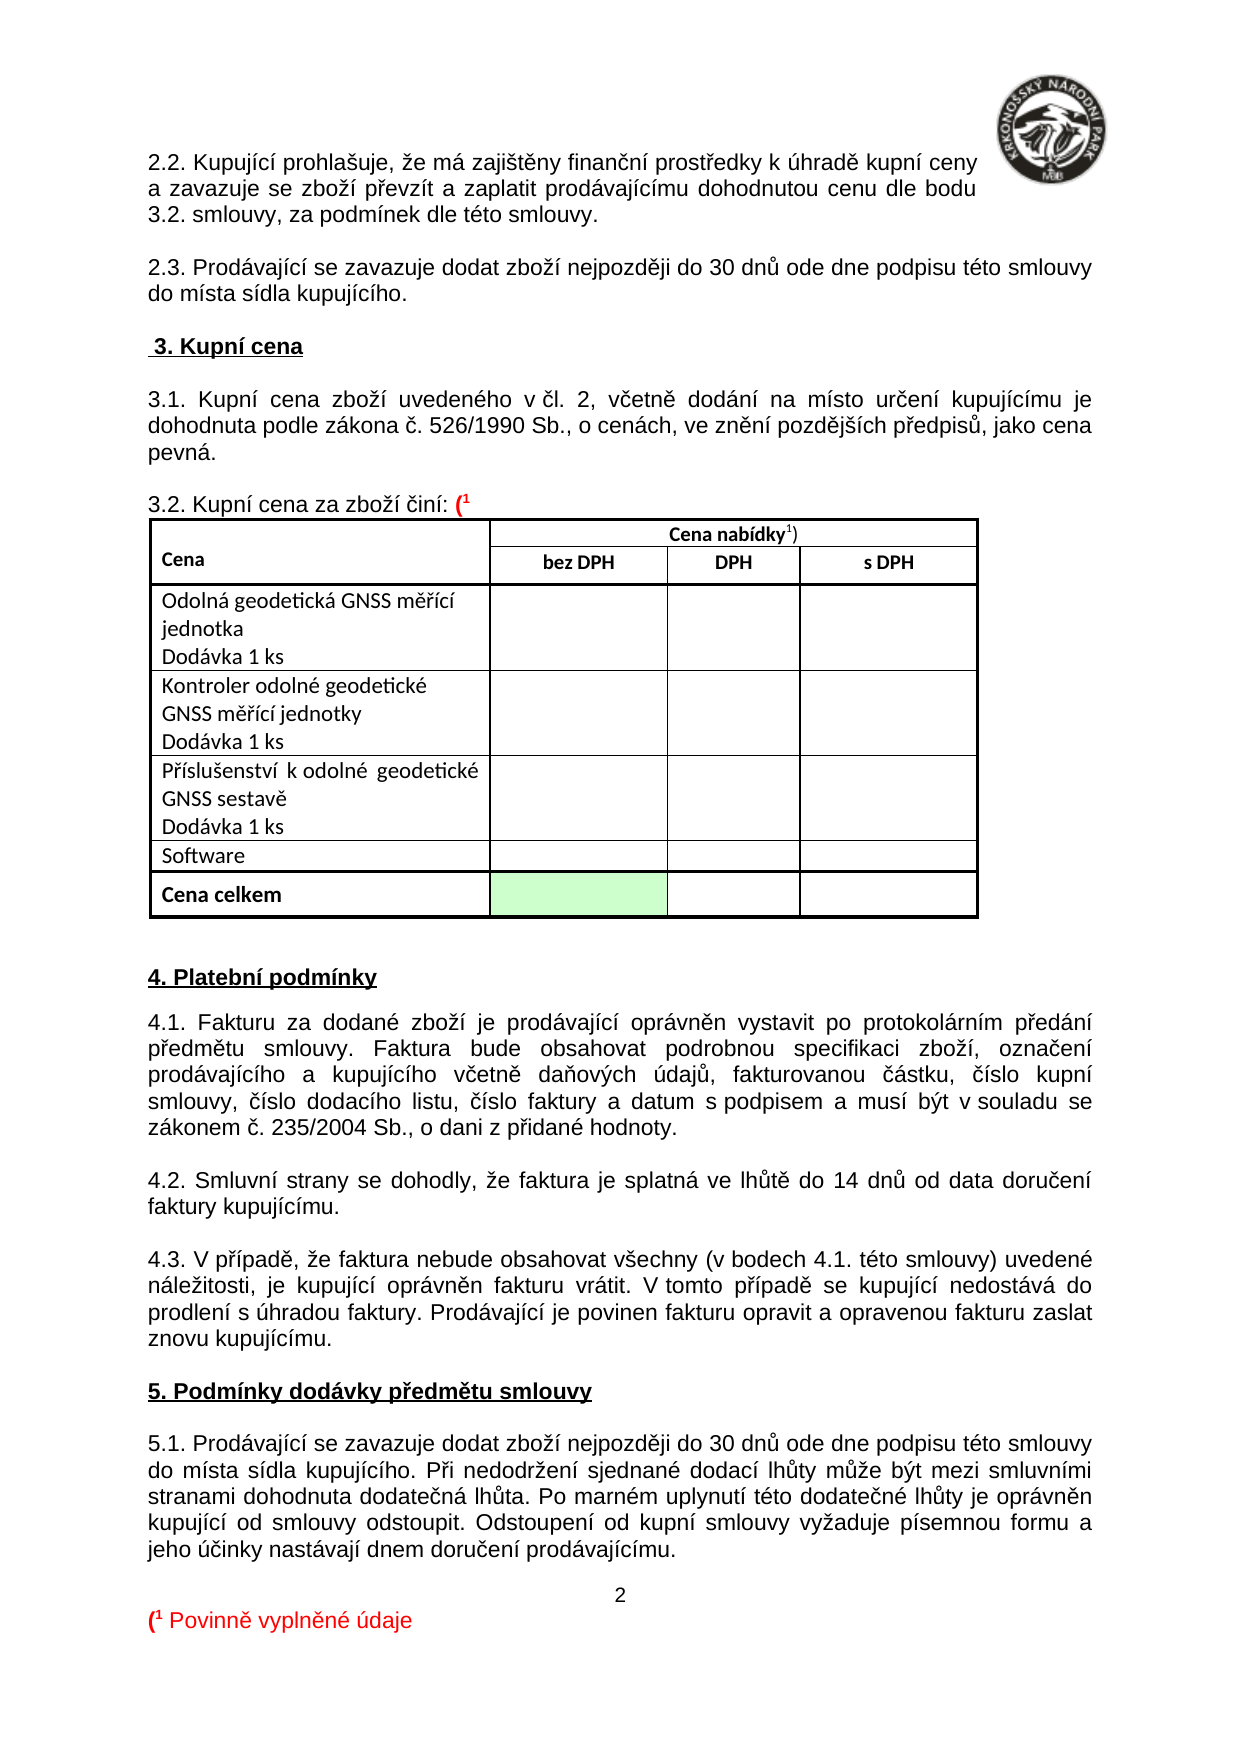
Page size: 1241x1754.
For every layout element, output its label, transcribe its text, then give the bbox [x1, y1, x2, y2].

text 5. Podmínky dodávky předmětu smlouvy [148, 1378, 1093, 1404]
table_cell [491, 586, 667, 670]
table_cell [801, 671, 976, 755]
table_cell Software [152, 841, 489, 869]
table_header Cena nabídky1) [491, 521, 976, 546]
text 4. Platební podmínky [148, 963, 1093, 990]
table_cell [801, 841, 976, 869]
text 4.3. V případě, že faktura nebude obsahovat všechny (v bodech 4.1. této smlouvy) uvedené náležitosti, je kupující oprávněn fakturu vrátit. V tomto případě se kupující nedostává do prodlení s úhradou faktury. Prodávající je povinen fakturu opravit a opravenou fakturu zaslat znovu kupujícímu. [148, 1246, 1093, 1351]
table_cell [801, 586, 976, 670]
picture [996, 74, 1112, 190]
table_cell s DPH [801, 547, 976, 583]
table_cell Kontroler odolné geodetické GNSS měřící jednotky Dodávka 1 ks [152, 671, 489, 755]
text 3.2. Kupní cena za zboží činí: (1 [148, 491, 1093, 518]
table_cell [668, 756, 799, 840]
table_cell [668, 671, 799, 755]
table_header Cena [152, 521, 489, 583]
text 5.1. Prodávající se zavazuje dodat zboží nejpozději do 30 dnů ode dne podpisu této smlouvy do místa sídla kupujícího. Při nedodržení sjednané dodací lhůty může být mezi smluvními stranami dohodnuta dodatečná lhůta. Po marném uplynutí této dodatečné lhůty je oprávněn kupující od smlouvy odstoupit. Odstoupení od kupní smlouvy vyžaduje písemnou formu a jeho účinky nastávají dnem doručení prodávajícímu. [148, 1430, 1093, 1562]
table_cell [668, 873, 799, 915]
text 2.2. Kupující prohlašuje, že má zajištěny finanční prostředky k úhradě kupní ceny a zavazuje se zboží převzít a zaplatit prodávajícímu dohodnutou cenu dle bodu 3.2. smlouvy, za podmínek dle této smlouvy. [148, 149, 1093, 228]
text 3.1. Kupní cena zboží uvedeného v čl. 2, včetně dodání na místo určení kupujícímu je dohodnuta podle zákona č. 526/1990 Sb., o cenách, ve znění pozdějších předpisů, jako cena pevná. [148, 386, 1093, 465]
table_cell [801, 873, 976, 915]
text 4.2. Smluvní strany se dohodly, že faktura je splatná ve lhůtě do 14 dnů od data doručení faktury kupujícímu. [148, 1167, 1093, 1219]
text 3. Kupní cena [148, 333, 1093, 359]
table_cell [668, 586, 799, 670]
table_cell Odolná geodetická GNSS měřící jednotka Dodávka 1 ks [152, 586, 489, 670]
table_cell Cena celkem [152, 873, 489, 915]
table_cell [491, 756, 667, 840]
table_cell [491, 841, 667, 869]
table_cell [491, 671, 667, 755]
text 2.3. Prodávající se zavazuje dodat zboží nejpozději do 30 dnů ode dne podpisu této smlouvy do místa sídla kupujícího. [148, 254, 1093, 307]
table_cell [668, 841, 799, 869]
table_cell bez DPH [491, 547, 667, 583]
text 4.1. Fakturu za dodané zboží je prodávající oprávněn vystavit po protokolárním předání předmětu smlouvy. Faktura bude obsahovat podrobnou specifikaci zboží, označení prodávajícího a kupujícího včetně daňových údajů, fakturovanou částku, číslo kupní smlouvy, číslo dodacího listu, číslo faktury a datum s podpisem a musí být v souladu se zákonem č. 235/2004 Sb., o dani z přidané hodnoty. [148, 1009, 1093, 1140]
table_cell [491, 873, 667, 915]
table_cell DPH [668, 547, 799, 583]
table_cell Příslušenství k odolné geodetické GNSS sestavě Dodávka 1 ks [152, 756, 489, 840]
table_cell [801, 756, 976, 840]
